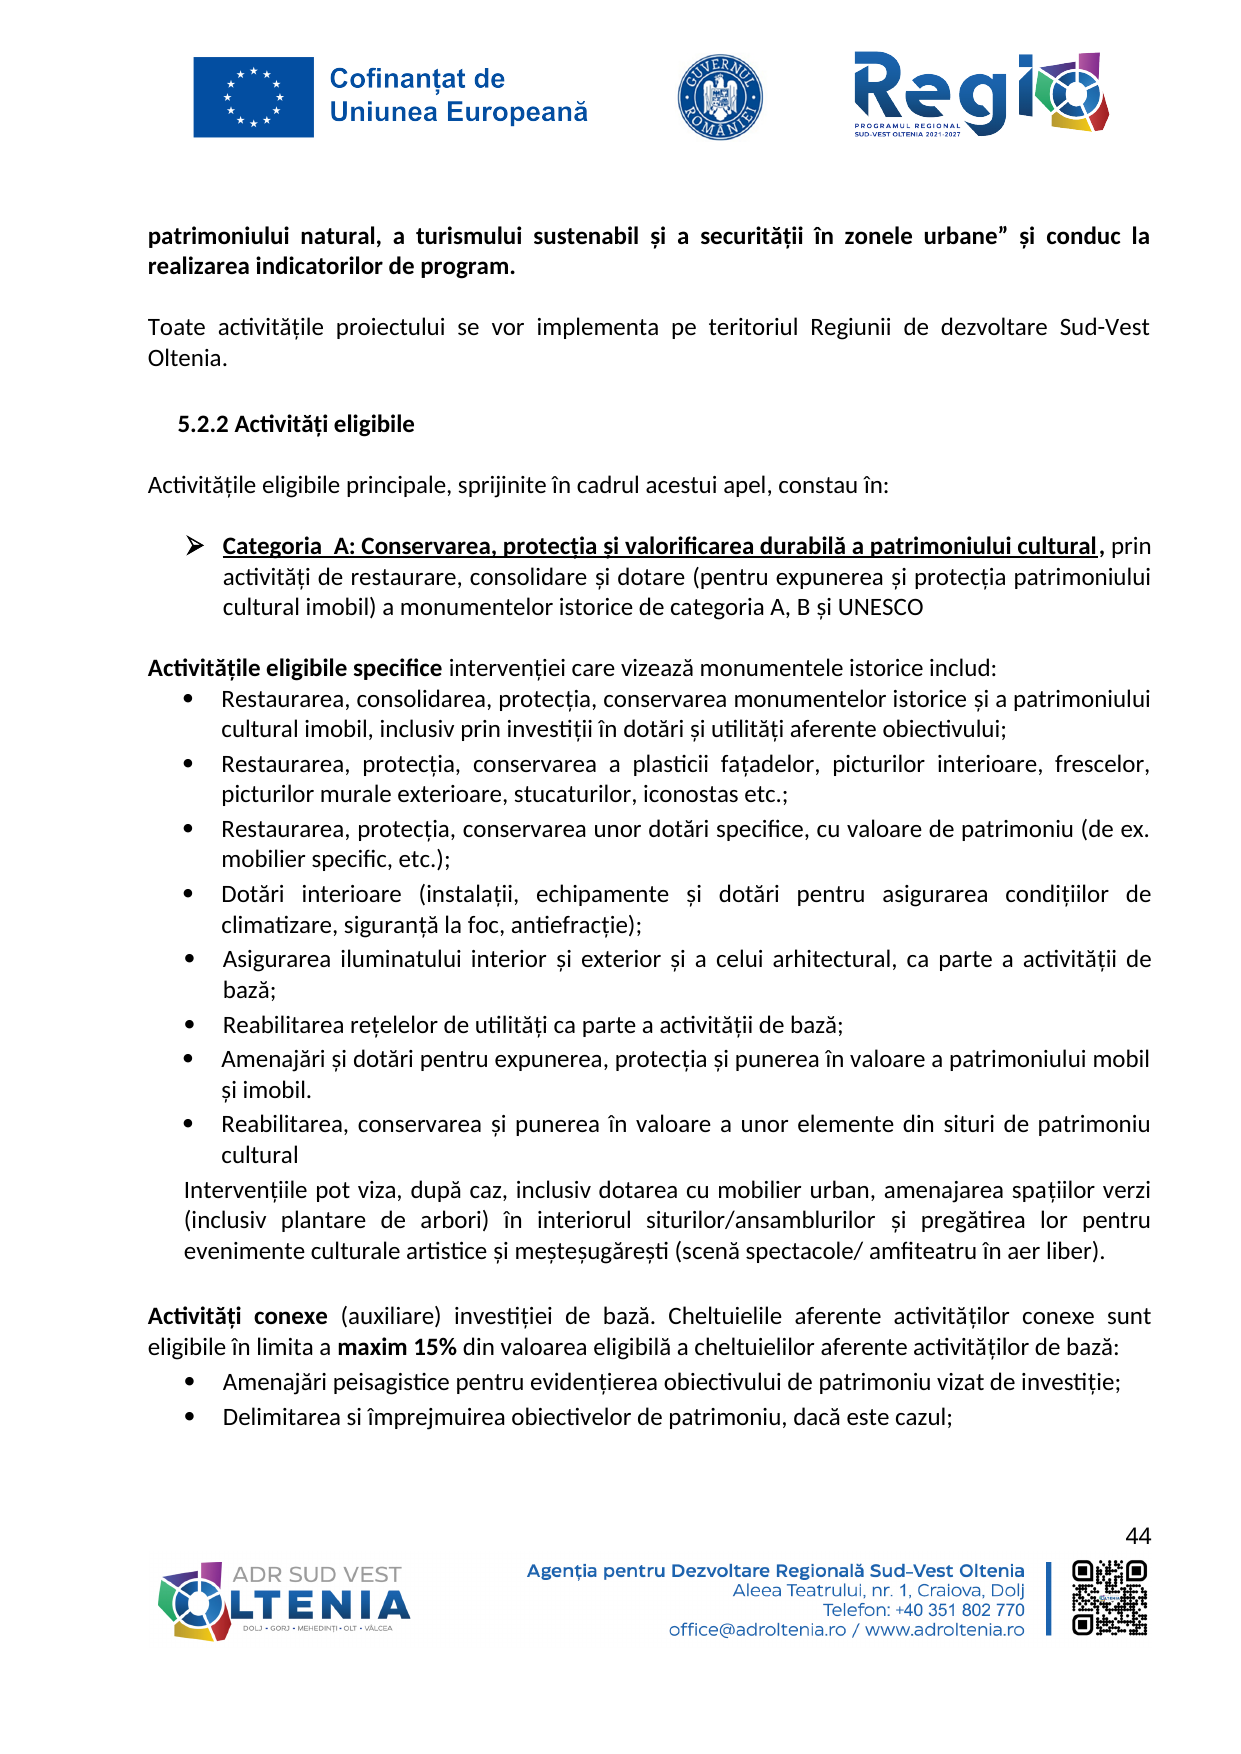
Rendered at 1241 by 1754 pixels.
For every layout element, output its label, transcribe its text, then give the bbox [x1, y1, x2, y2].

list Activități conexe (auxiliare) investiției de bază. Cheltuielile aferente activităților conexe sunt eligibile în limita a maxim 15% din valoarea eligibilă a cheltuielilor aferente activităților de bază: [148, 1300, 1152, 1361]
picture [188, 52, 590, 141]
subtitle 5.2.2 Activități eligibile [177, 408, 1152, 438]
picture [674, 52, 768, 142]
picture [148, 1551, 1152, 1648]
list Asigurarea iluminatului interior și exterior și a celui arhitectural, ca parte a activității de bază; [185, 943, 1152, 1004]
list Amenajări și dotări pentru expunerea, protecția și punerea în valoare a patrimoniului mobil și imobil. [184, 1043, 1152, 1104]
list Amenajări peisagistice pentru evidențierea obiectivului de patrimoniu vizat de investiție; [185, 1366, 1152, 1396]
list Restaurarea, consolidarea, protecția, conservarea monumentelor istorice și a patrimoniului cultural imobil, inclusiv prin investiții în dotări și utilități aferente obiectivului; [184, 683, 1152, 744]
text Activităţile eligibile specifice intervenţiei care vizează monumentele istorice includ: [148, 652, 1152, 683]
list Delimitarea si împrejmuirea obiectivelor de patrimoniu, dacă este cazul; [185, 1401, 1152, 1432]
text Toate activitățile proiectului se vor implementa pe teritoriul Regiunii de dezvoltare Sud-Vest Oltenia. [148, 312, 1152, 373]
list Dotări interioare (instalații, echipamente și dotări pentru asigurarea condițiilor de climatizare, siguranță la foc, antiefracție); [184, 878, 1152, 939]
list Categoria A: Conservarea, protecția și valorificarea durabilă a patrimoniului cultural, prin activități de restaurare, consolidare și dotare (pentru expunerea și protecția patrimoniului cultural imobil) a monumentelor istorice de categoria A, B și UNESCO [185, 530, 1152, 622]
list Restaurarea, protecția, conservarea a plasticii fațadelor, picturilor interioare, frescelor, picturilor murale exterioare, stucaturilor, iconostas etc.; [184, 748, 1152, 809]
list Reabilitarea rețelelor de utilități ca parte a activității de bază; [185, 1009, 1152, 1039]
text Intervențiile pot viza, după caz, inclusiv dotarea cu mobilier urban, amenajarea spațiilor verzi (inclusiv plantare de arbori) în interiorul siturilor/ansamblurilor și pregătirea lor pentru evenimente culturale artistice și meșteșugărești (scenă spectacole/ amfiteatru în aer liber). [184, 1174, 1152, 1265]
text Activitățile eligibile principale, sprijinite în cadrul acestui apel, constau în: [148, 469, 1152, 499]
picture [852, 50, 1111, 139]
list Reabilitarea, conservarea și punerea în valoare a unor elemente din situri de patrimoniu cultural [184, 1109, 1152, 1170]
list Restaurarea, protecția, conservarea unor dotări specifice, cu valoare de patrimoniu (de ex. mobilier specific, etc.); [184, 813, 1152, 874]
